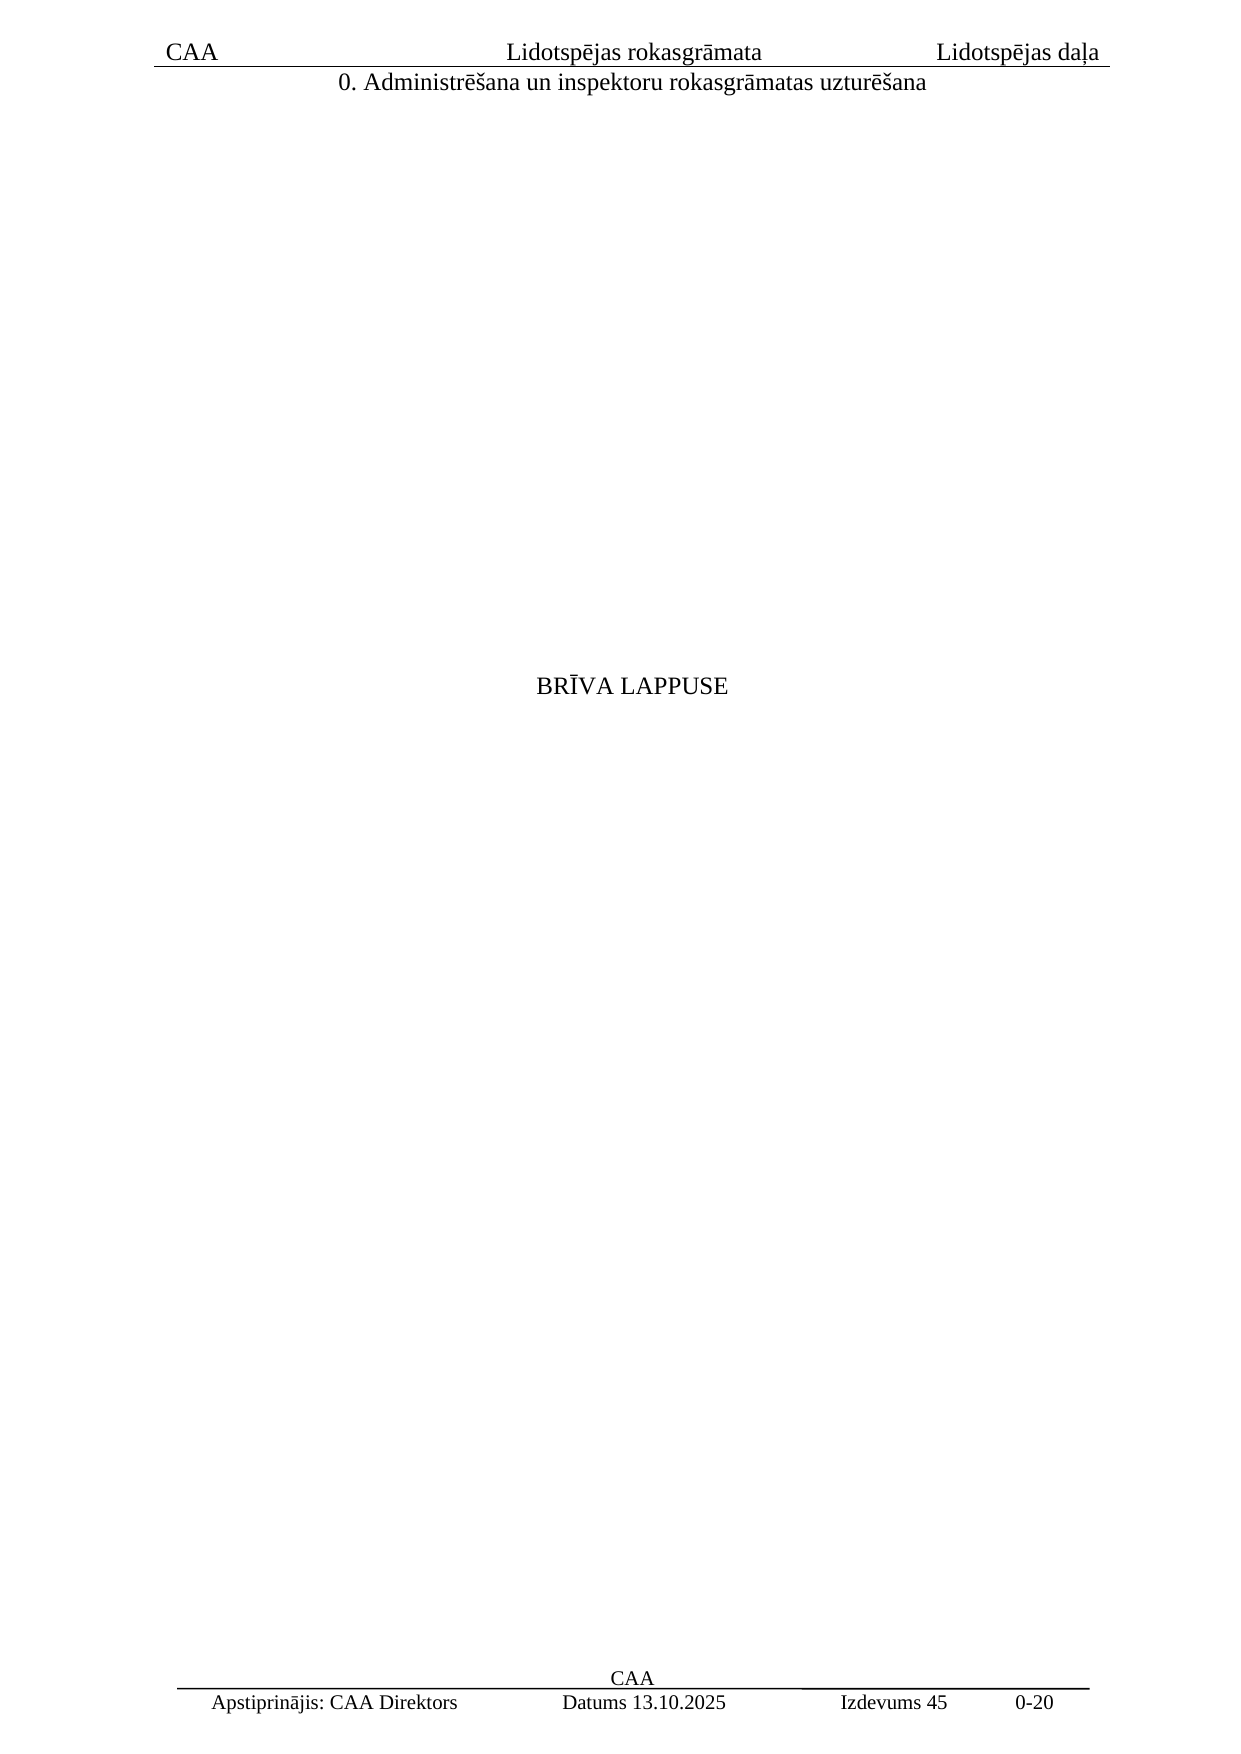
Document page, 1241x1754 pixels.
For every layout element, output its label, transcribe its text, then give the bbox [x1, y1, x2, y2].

text BRĪVA LAPPUSE [177, 671, 1087, 700]
